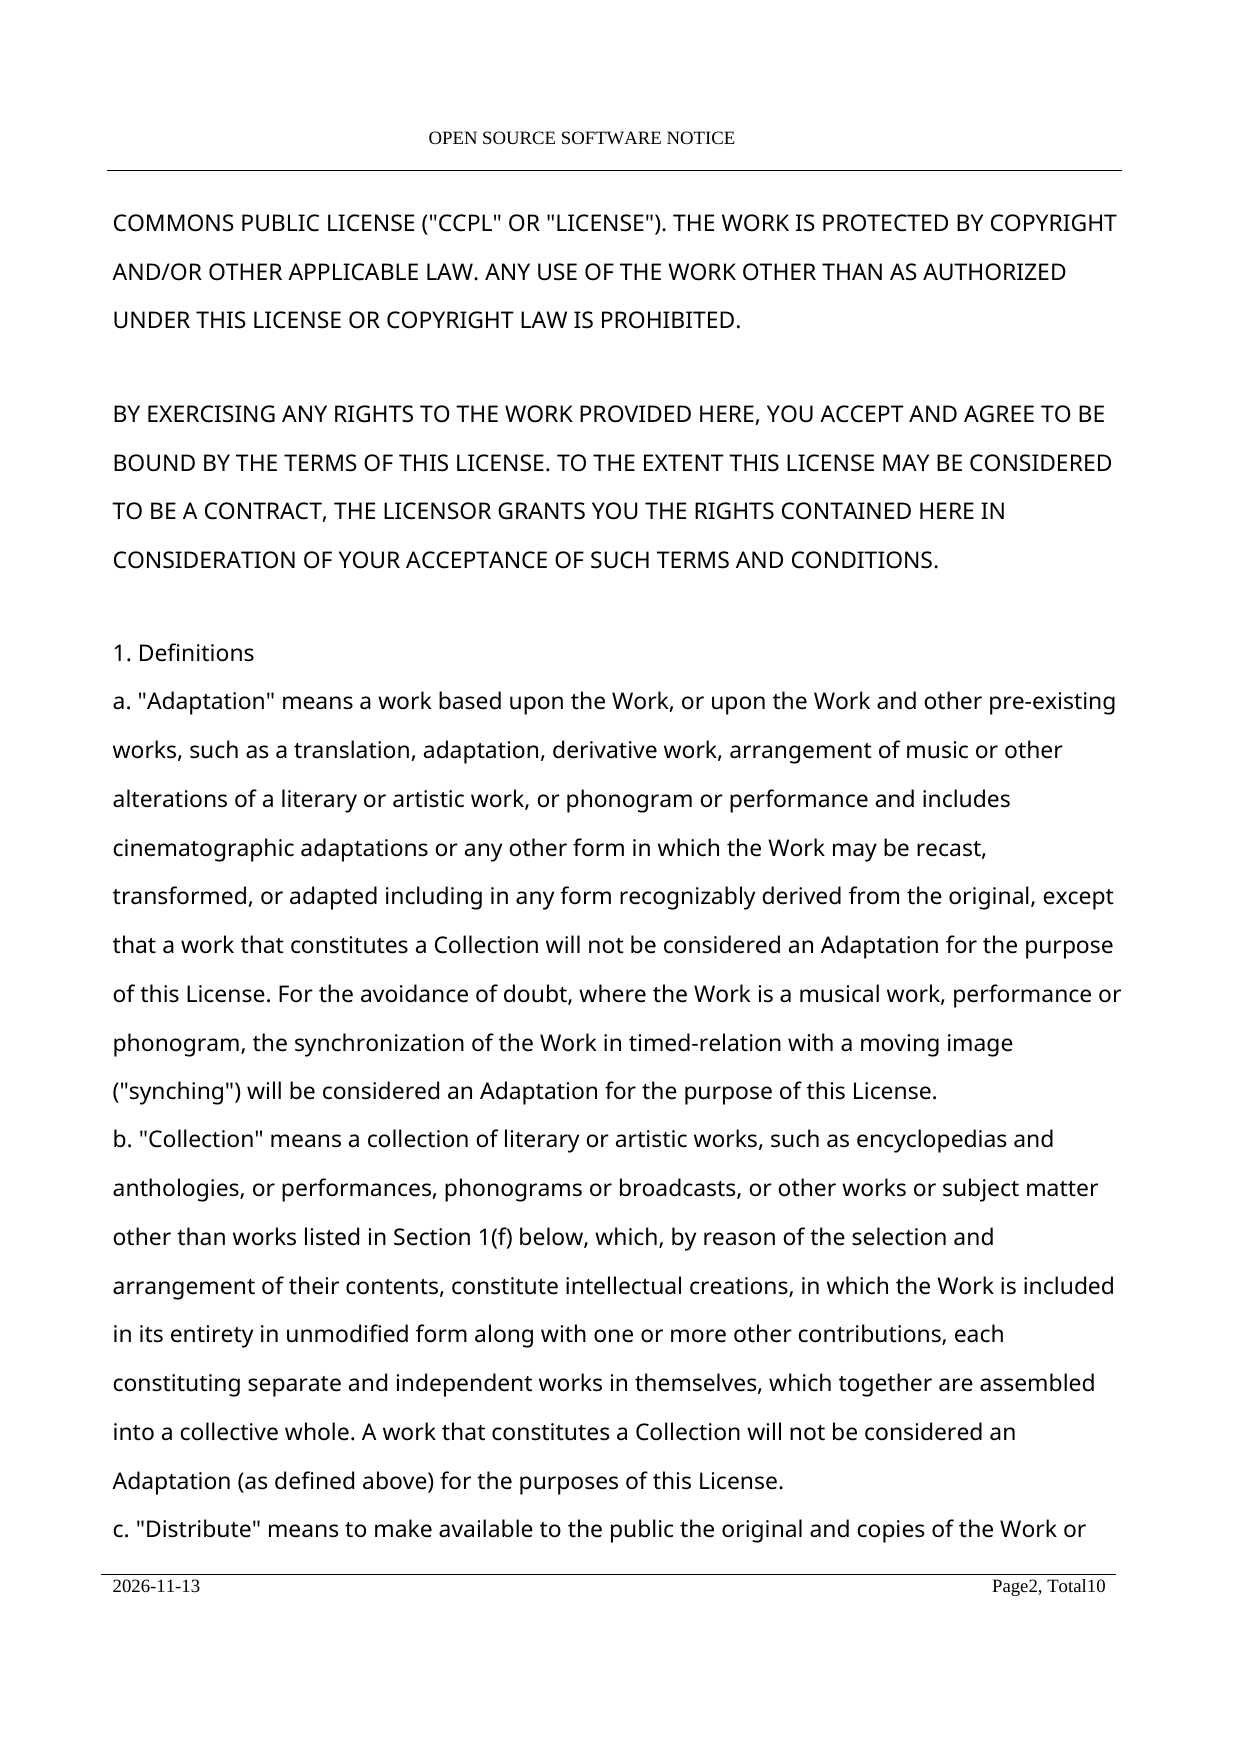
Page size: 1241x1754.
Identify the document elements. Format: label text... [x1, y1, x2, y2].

text 1. Definitions [112, 637, 1128, 669]
text BY EXERCISING ANY RIGHTS TO THE WORK PROVIDED HERE, YOU ACCEPT AND AGREE TO BE BOUND BY THE TERMS OF THIS LICENSE. TO THE EXTENT THIS LICENSE MAY BE CONSIDERED TO BE A CONTRACT, THE LICENSOR GRANTS YOU THE RIGHTS CONTAINED HERE IN CONSIDERATION OF YOUR ACCEPTANCE OF SUCH TERMS AND CONDITIONS. [112, 397, 1128, 576]
text b. "Collection" means a collection of literary or artistic works, such as encyclopedias and anthologies, or performances, phonograms or broadcasts, or other works or subject matter other than works listed in Section 1(f) below, which, by reason of the selection and arrangement of their contents, constitute intellectual creations, in which the Work is included in its entirety in unmodified form along with one or more other contributions, each constituting separate and independent works in themselves, which together are assembled into a collective whole. A work that constitutes a Collection will not be considered an Adaptation (as defined above) for the purposes of this License. [112, 1123, 1128, 1497]
text a. "Adaptation" means a work based upon the Work, or upon the Work and other pre-existing works, such as a translation, adaptation, derivative work, arrangement of music or other alterations of a literary or artistic work, or phonogram or performance and includes cinematographic adaptations or any other form in which the Work may be recast, transformed, or adapted including in any form recognizably derived from the original, except that a work that constitutes a Collection will not be considered an Adaptation for the purpose of this License. For the avoidance of doubt, where the Work is a musical work, performance or phonogram, the synchronization of the Work in timed-relation with a moving image ("synching") will be considered an Adaptation for the purpose of this License. [112, 685, 1128, 1107]
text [112, 206, 1128, 336]
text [112, 1512, 1128, 1545]
